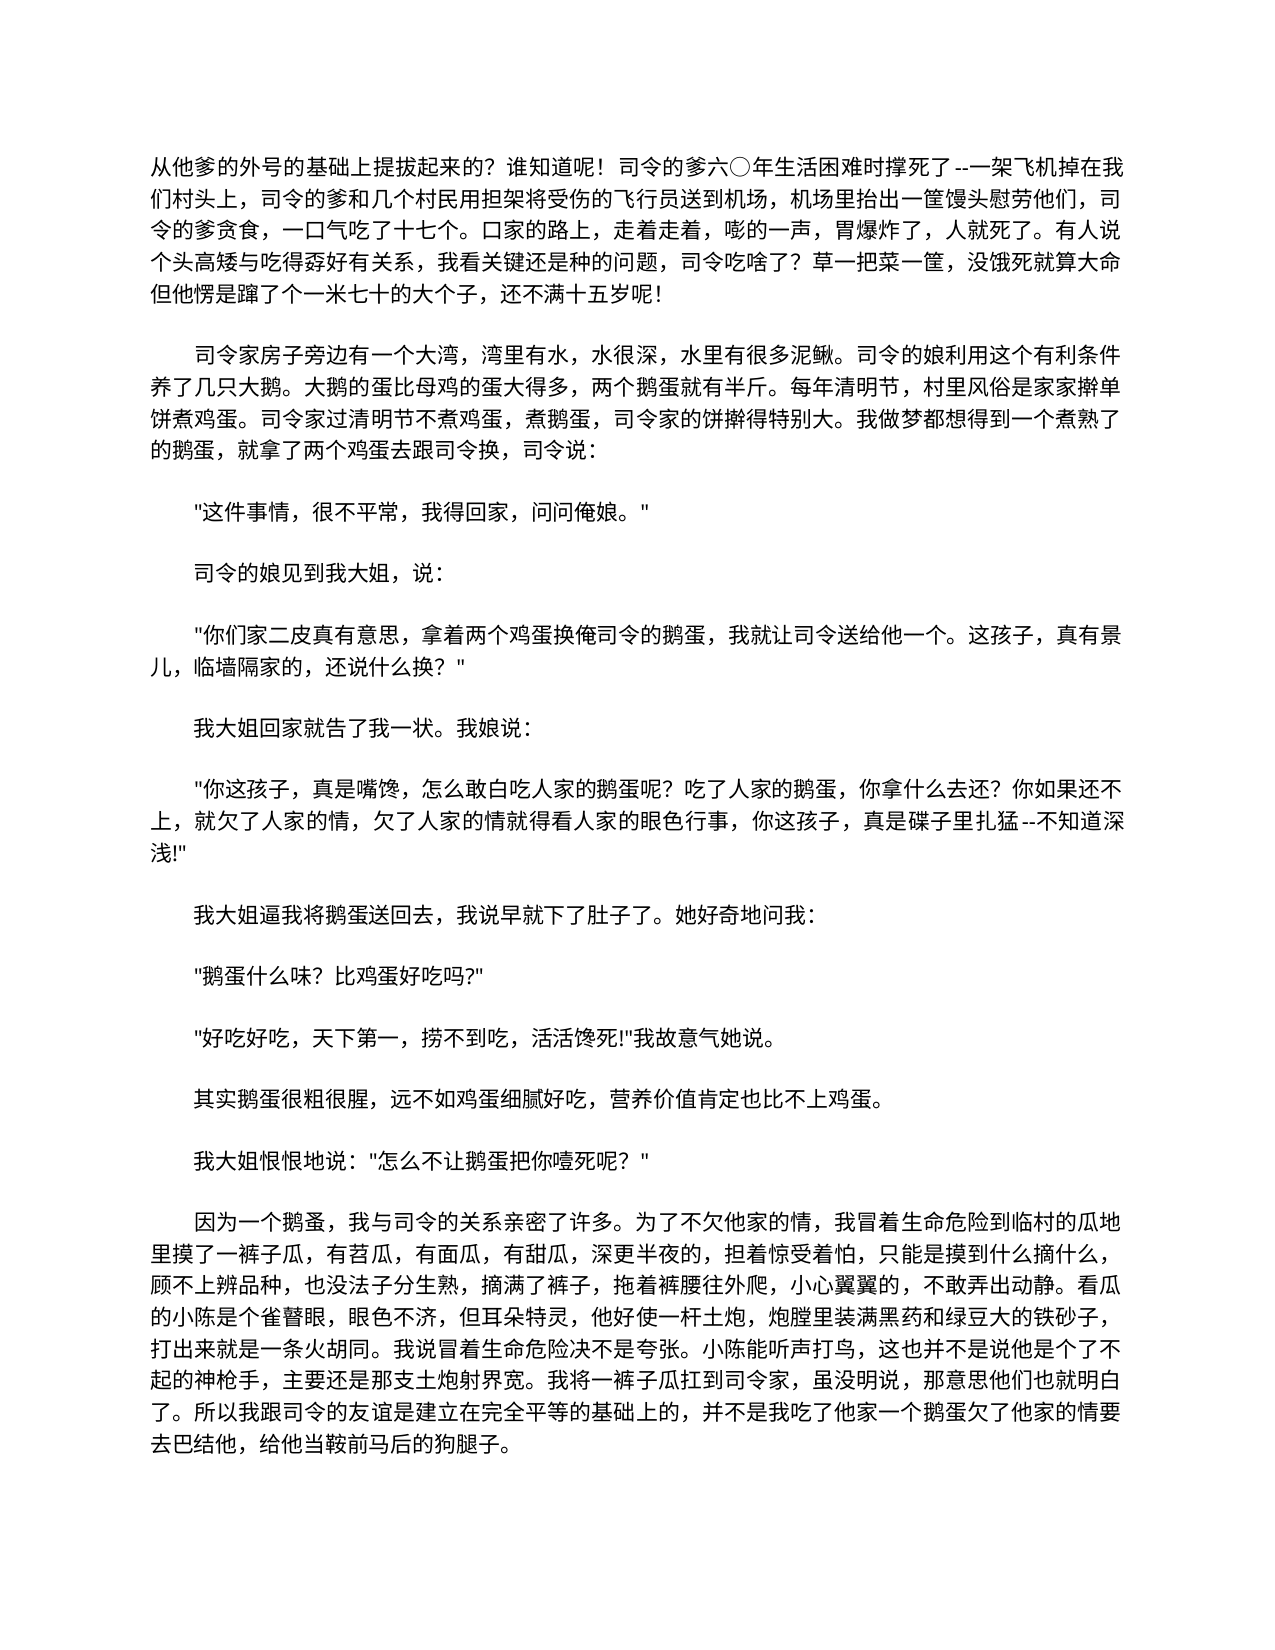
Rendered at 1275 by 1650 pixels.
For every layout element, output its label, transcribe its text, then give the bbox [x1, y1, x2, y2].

text 我大姐恨恨地说："怎么不让鹅蛋把你噎死呢？" [150, 1144, 1125, 1175]
text "鹅蛋什么味？比鸡蛋好吃吗?" [150, 959, 1125, 991]
text "这件事情，很不平常，我得回家，问问俺娘。" [150, 495, 1125, 526]
text 其实鹅蛋很粗很腥，远不如鸡蛋细腻好吃，营养价值肯定也比不上鸡蛋。 [150, 1082, 1125, 1114]
text 司令的娘见到我大姐，说： [150, 556, 1125, 588]
text "你这孩子，真是嘴馋，怎么敢白吃人家的鹅蛋呢？吃了人家的鹅蛋，你拿什么去还？你如果还不上，就欠了人家的情，欠了人家的情就得看人家的眼色行事，你这孩子，真是碟子里扎猛--不知道深浅!" [150, 772, 1125, 868]
text 我大姐回家就告了我一状。我娘说： [150, 711, 1125, 743]
text 我大姐逼我将鹅蛋送回去，我说早就下了肚子了。她好奇地问我： [150, 898, 1125, 929]
text 因为一个鹅蚤，我与司令的关系亲密了许多。为了不欠他家的情，我冒着生命危险到临村的瓜地里摸了一裤子瓜，有苕瓜，有面瓜，有甜瓜，深更半夜的，担着惊受着怕，只能是摸到什么摘什么，顾不上辨品种，也没法子分生熟，摘满了裤子，拖着裤腰往外爬，小心翼翼的，不敢弄出动静。看瓜的小陈是个雀瞽眼，眼色不济，但耳朵特灵，他好使一杆土炮，炮膛里装满黑药和绿豆大的铁砂子，打出来就是一条火胡同。我说冒着生命危险决不是夸张。小陈能听声打鸟，这也并不是说他是个了不起的神枪手，主要还是那支土炮射界宽。我将一裤子瓜扛到司令家，虽没明说，那意思他们也就明白了。所以我跟司令的友谊是建立在完全平等的基础上的，并不是我吃了他家一个鹅蛋欠了他家的情要去巴结他，给他当鞍前马后的狗腿子。 [150, 1205, 1125, 1458]
text 司令家房子旁边有一个大湾，湾里有水，水很深，水里有很多泥鳅。司令的娘利用这个有利条件，养了几只大鹅。大鹅的蛋比母鸡的蛋大得多，两个鹅蛋就有半斤。每年清明节，村里风俗是家家擀单饼煮鸡蛋。司令家过清明节不煮鸡蛋，煮鹅蛋，司令家的饼擀得特别大。我做梦都想得到一个煮熟了的鹅蛋，就拿了两个鸡蛋去跟司令换，司令说： [150, 338, 1125, 465]
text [150, 150, 1125, 308]
text "你们家二皮真有意思，拿着两个鸡蛋换俺司令的鹅蛋，我就让司令送给他一个。这孩子，真有景儿，临墙隔家的，还说什么换？" [150, 618, 1125, 681]
text "好吃好吃，天下第一，捞不到吃，活活馋死!"我故意气她说。 [150, 1021, 1125, 1052]
